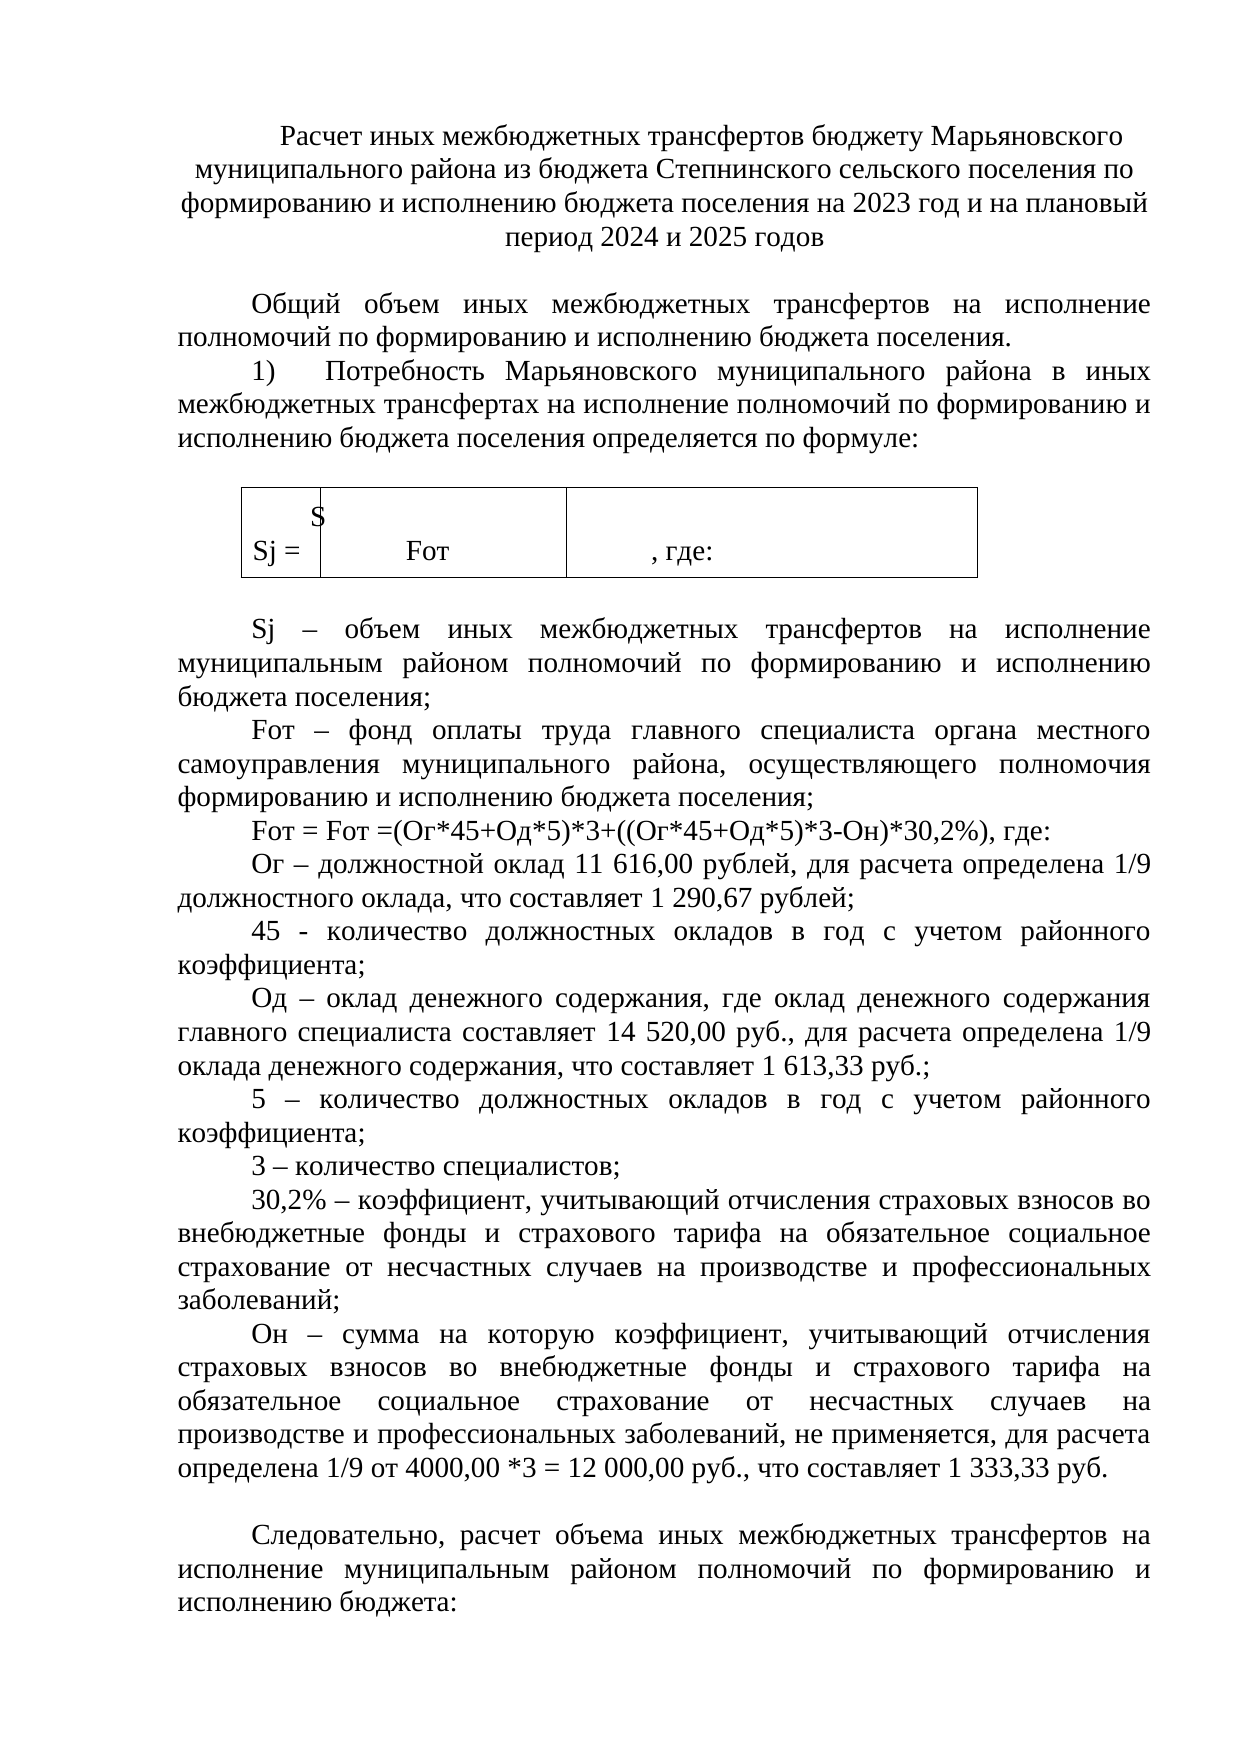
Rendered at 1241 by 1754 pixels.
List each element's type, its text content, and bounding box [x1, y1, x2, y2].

text 5 – количество должностных окладов в год с учетом районного коэффициента; [177, 1081, 1152, 1148]
text Fот – фонд оплаты труда главного специалиста органа местного самоуправления муниципального района, осуществляющего полномочия формированию и исполнению бюджета поселения; [177, 712, 1152, 813]
text Sj – объем иных межбюджетных трансфертов на исполнение муниципальным районом полномочий по формированию и исполнению бюджета поселения; [177, 612, 1152, 712]
text Общий объем иных межбюджетных трансфертов на исполнение полномочий по формированию и исполнению бюджета поселения. [177, 286, 1152, 353]
list Потребность Марьяновского муниципального района в иных межбюджетных трансфертах на исполнение полномочий по формированию и исполнению бюджета поселения определяется по формуле: [177, 353, 1152, 453]
text Ог – должностной оклад 11 616,00 рублей, для расчета определена 1/9 должностного оклада, что составляет 1 290,67 рублей; [177, 846, 1152, 913]
text 45 - количество должностных окладов в год с учетом районного коэффициента; [177, 913, 1152, 981]
table_header , где: [567, 488, 977, 577]
text Расчет иных межбюджетных трансфертов бюджету Марьяновского муниципального района из бюджета Степнинского сельского поселения по формированию и исполнению бюджета поселения на 2023 год и на плановый период 2024 и 2025 годов [177, 118, 1152, 252]
table_header Fот [321, 488, 566, 577]
text 30,2% – коэффициент, учитывающий отчисления страховых взносов во внебюджетные фонды и страхового тарифа на обязательное социальное страхование от несчастных случаев на производстве и профессиональных заболеваний; [177, 1182, 1152, 1316]
text 3 – количество специалистов; [177, 1148, 1152, 1182]
text Fот = Fот =(Ог*45+Од*5)*3+((Ог*45+Од*5)*3-Он)*30,2%), где: [177, 813, 1152, 846]
text Следовательно, расчет объема иных межбюджетных трансфертов на исполнение муниципальным районом полномочий по формированию и исполнению бюджета: [177, 1517, 1152, 1618]
text Он – сумма на которую коэффициент, учитывающий отчисления страховых взносов во внебюджетные фонды и страхового тарифа на обязательное социальное страхование от несчастных случаев на производстве и профессиональных заболеваний, не применяется, для расчета определена 1/9 от 4000,00 *3 = 12 000,00 руб., что составляет 1 333,33 руб. [177, 1316, 1152, 1484]
table_header SSj = [242, 488, 320, 577]
text Од – оклад денежного содержания, где оклад денежного содержания главного специалиста составляет 14 520,00 руб., для расчета определена 1/9 оклада денежного содержания, что составляет 1 613,33 руб.; [177, 981, 1152, 1081]
